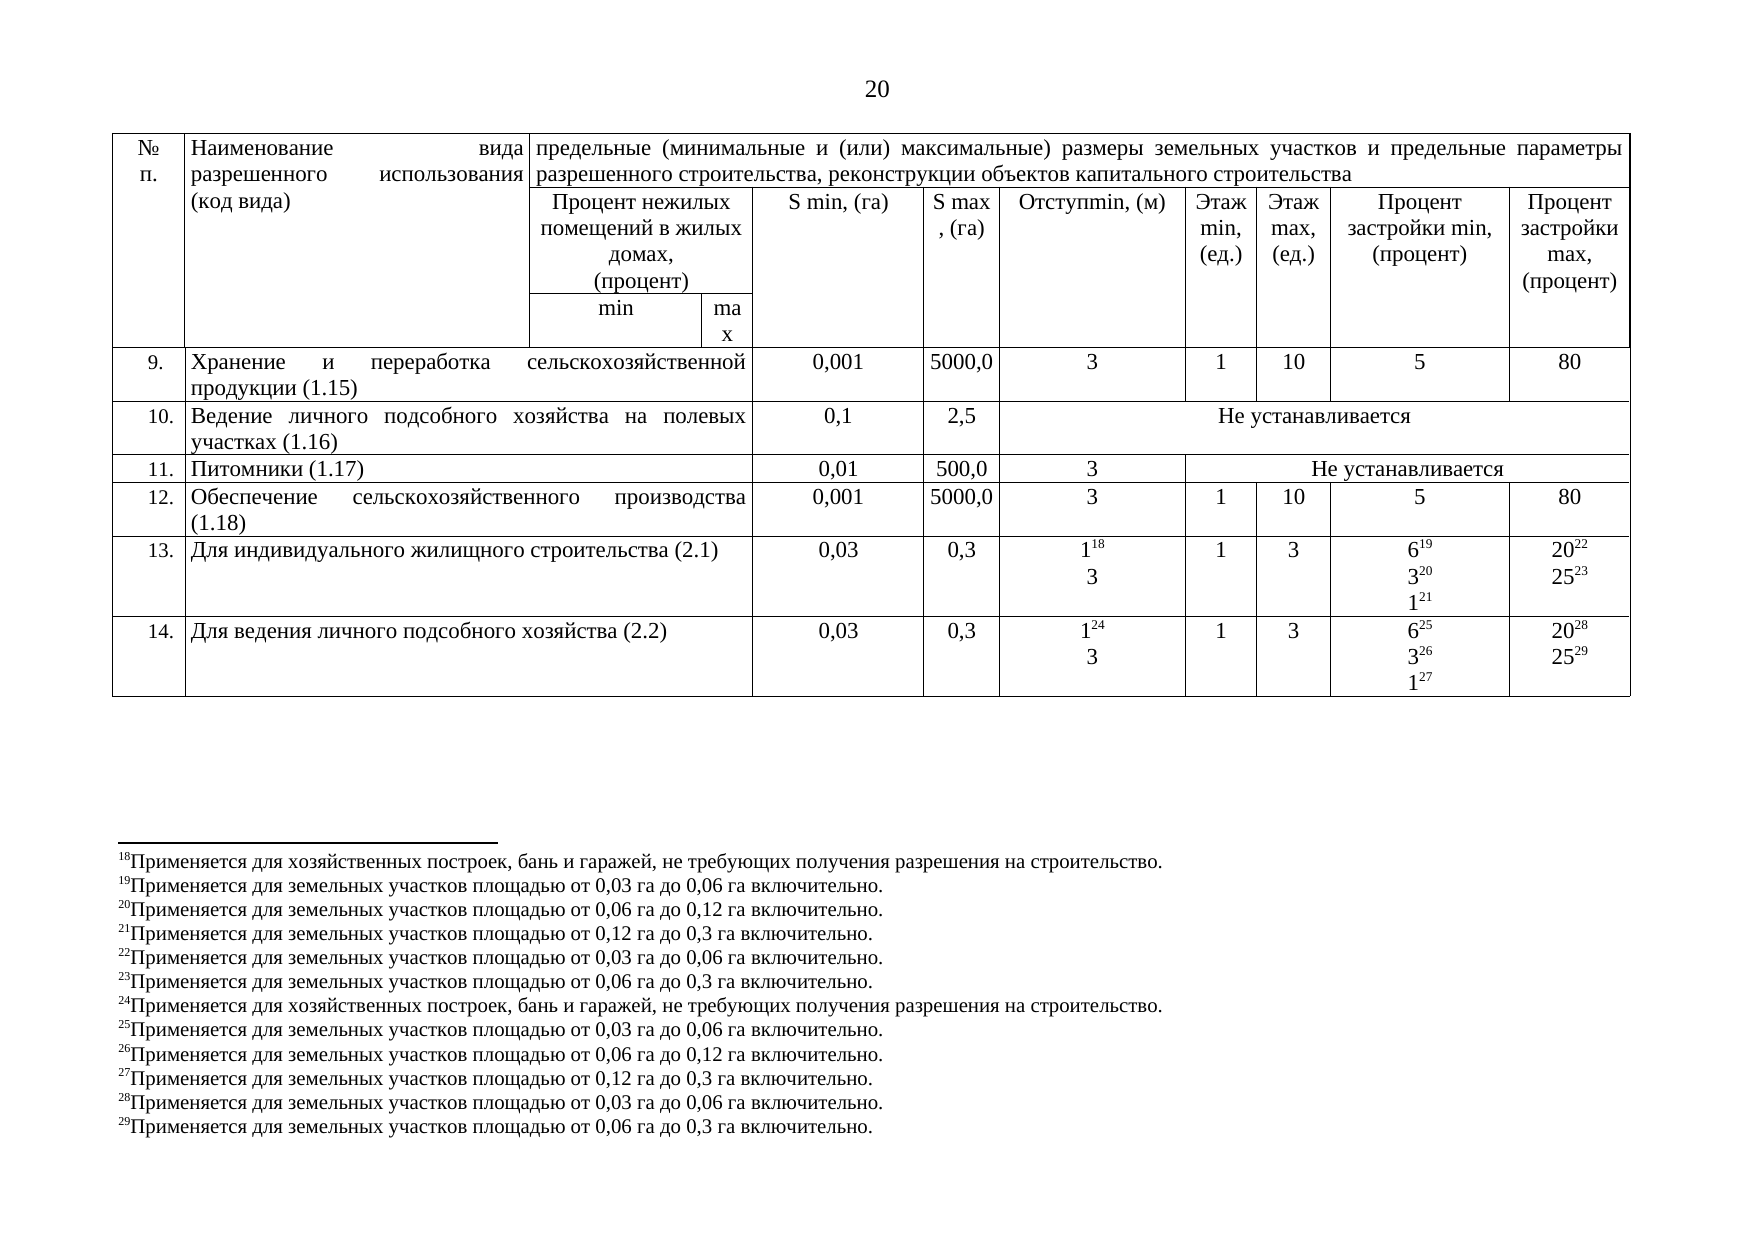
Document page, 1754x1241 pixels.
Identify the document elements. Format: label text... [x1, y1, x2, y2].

table_cell min [530, 294, 701, 347]
table_cell 6 3 1 [1331, 537, 1509, 616]
table_cell 3 [1257, 617, 1330, 696]
table_cell 5000,0 [924, 348, 999, 401]
table_cell Процент застройки min, (процент) [1331, 188, 1509, 347]
table_cell 3 [1000, 455, 1185, 482]
table_cell [113, 348, 185, 401]
table_cell 1 [1186, 537, 1256, 616]
table_cell 0,01 [753, 455, 923, 482]
table_cell Этаж min, (ед.) [1186, 188, 1256, 347]
table_cell max [702, 294, 752, 347]
table_header предельные (минимальные и (или) максимальные) размеры земельных участков и предельные параметры разрешенного строительства, реконструкции объектов капитального строительства [530, 134, 1629, 187]
table_cell [113, 483, 185, 536]
table_cell 0,001 [753, 348, 923, 401]
table_cell 5000,0 [924, 483, 999, 536]
table_cell Процент нежилых помещений в жилых домах, (процент) [530, 188, 752, 293]
table_cell 500,0 [924, 455, 999, 482]
table_cell Питомники (1.17) [186, 455, 752, 482]
table_cell Отступmin, (м) [1000, 188, 1185, 347]
table_header № п. [113, 134, 184, 347]
table_cell 0,03 [753, 617, 923, 696]
table_cell 1 3 [1000, 537, 1185, 616]
table_cell S max, (га) [924, 188, 999, 347]
table_cell Не устанавливается [1186, 454, 1630, 482]
table_cell [113, 455, 185, 482]
table_cell Для индивидуального жилищного строительства (2.1) [186, 537, 752, 616]
table_cell Не устанавливается [1000, 401, 1630, 454]
table_cell [113, 402, 185, 454]
table_cell Для ведения личного подсобного хозяйства (2.2) [186, 617, 752, 696]
table_header Наименование вида разрешенного использования (код вида) [185, 134, 529, 347]
table_cell Процент застройки max, (процент) [1510, 188, 1629, 347]
table_cell 2,5 [924, 402, 999, 454]
table_cell 0,001 [753, 483, 923, 536]
table_cell Обеспечение сельскохозяйственного производства (1.18) [186, 483, 752, 536]
table_cell 0,3 [924, 617, 999, 696]
table_cell 5 [1331, 348, 1509, 401]
table_cell Ведение личного подсобного хозяйства на полевых участках (1.16) [186, 402, 752, 454]
table_cell 3 [1000, 483, 1185, 536]
table_cell [113, 617, 185, 696]
table_cell 0,3 [924, 537, 999, 616]
table_cell 5 [1331, 483, 1509, 536]
table_cell 1 [1186, 348, 1256, 401]
table_cell 80 [1510, 348, 1630, 401]
table_cell Этаж max, (ед.) [1257, 188, 1330, 347]
table_cell 0,03 [753, 537, 923, 616]
table_cell 6 3 1 [1331, 617, 1509, 696]
table_cell 1 [1186, 483, 1256, 536]
table_cell 3 [1257, 537, 1330, 616]
table_cell 10 [1257, 348, 1330, 401]
table_cell S min, (га) [753, 188, 923, 347]
table_cell 20 25 [1510, 616, 1630, 696]
table_cell [113, 537, 185, 616]
table_cell 3 [1000, 348, 1185, 401]
table_cell 20 25 [1510, 536, 1630, 616]
table_cell 80 [1510, 482, 1630, 536]
table_cell 0,1 [753, 402, 923, 454]
table_cell 10 [1257, 483, 1330, 536]
table_cell 1 3 [1000, 617, 1185, 696]
table_cell Хранение и переработка сельскохозяйственной продукции (1.15) [186, 348, 752, 401]
table_cell 1 [1186, 617, 1256, 696]
